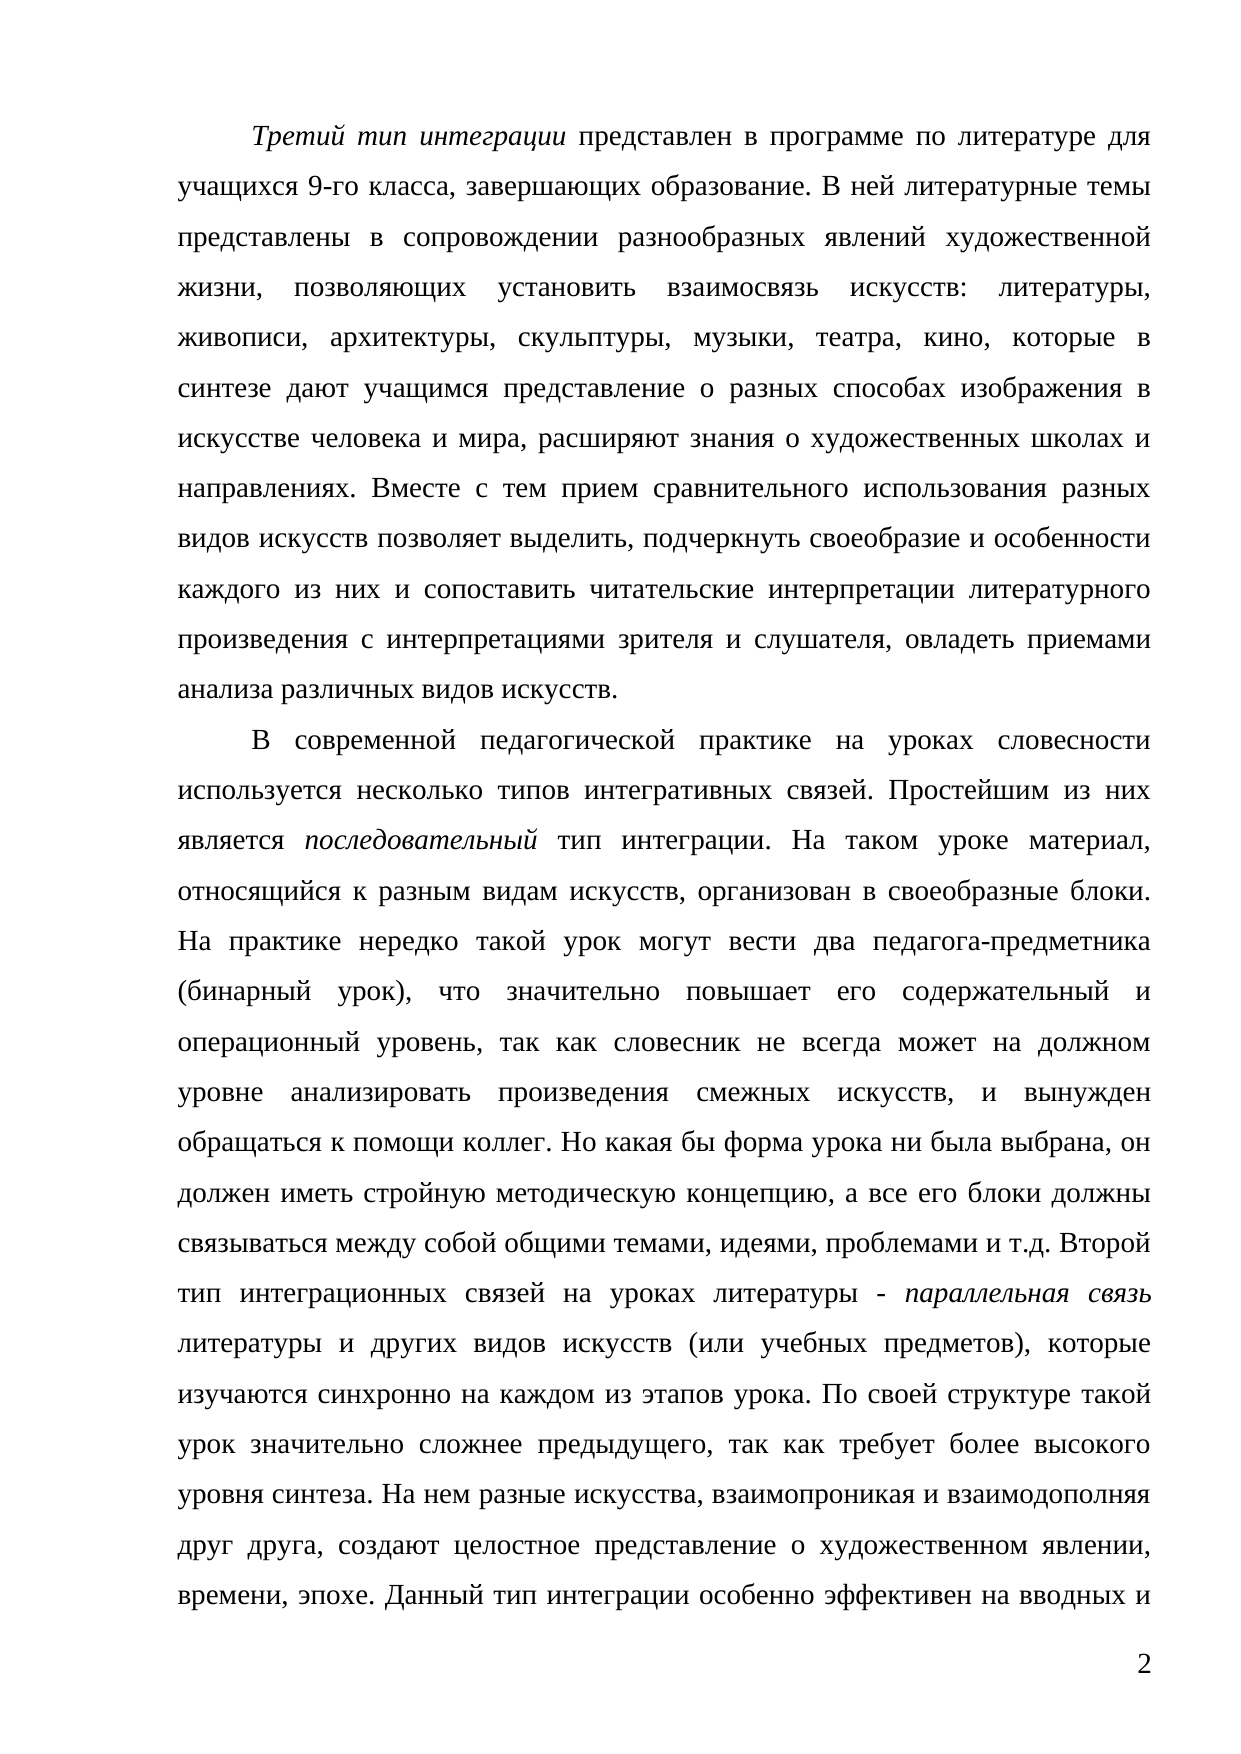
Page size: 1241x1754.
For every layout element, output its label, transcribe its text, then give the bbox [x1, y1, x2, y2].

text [177, 722, 1152, 1611]
text Третий тип интеграции представлен в программе по литературе для учащихся 9-го класса, завершающих образование. В ней литературные темы представлены в сопровождении разнообразных явлений художественной жизни, позволяющих установить взаимосвязь искусств: литературы, живописи, архитектуры, скульптуры, музыки, театра, кино, которые в синтезе дают учащимся представление о разных способах изображения в искусстве человека и мира, расширяют знания о художественных школах и направлениях. Вместе с тем прием сравнительного использования разных видов искусств позволяет выделить, подчеркнуть своеобразие и особенности каждого из них и сопоставить читательские интерпретации литературного произведения с интерпретациями зрителя и слушателя, овладеть приемами анализа различных видов искусств. [177, 118, 1152, 705]
